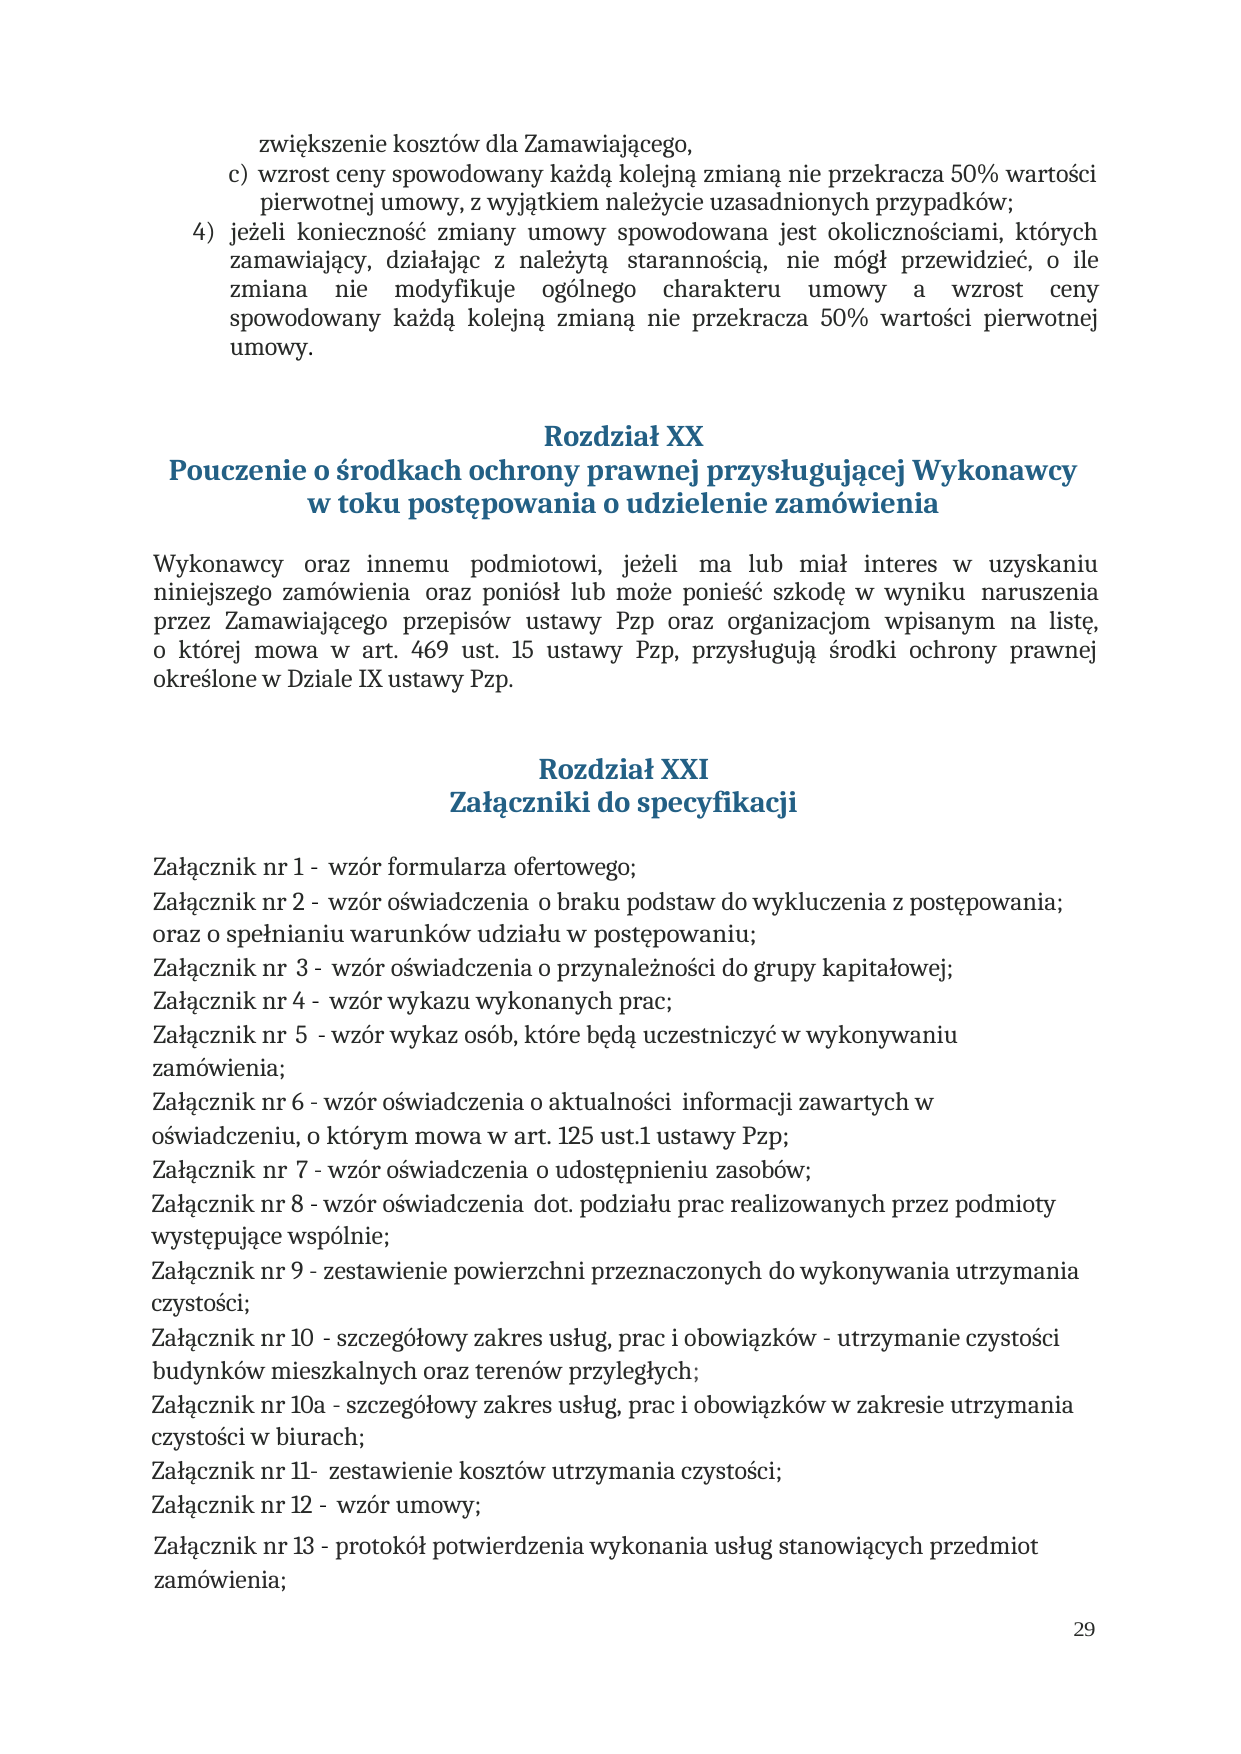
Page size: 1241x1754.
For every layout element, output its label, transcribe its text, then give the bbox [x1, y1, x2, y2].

text Pouczenie o środkach ochrony prawnej przysługującej Wykonawcy [129, 453, 1118, 487]
text Załącznik nr 5 - wzór wykaz osób, które będą uczestniczyć w wykonywaniu zamówienia; [152, 1020, 1033, 1083]
text w toku postępowania o udzielenie zamówienia [129, 487, 1118, 520]
text Załącznik nr 2 - wzór oświadczenia o braku podstaw do wykluczenia z postępowania; oraz o spełnianiu warunków udziału w postępowaniu; [152, 886, 1097, 949]
text Załącznik nr 10a - szczegółowy zakres usług, prac i obowiązków w zakresie utrzymania czystości w biurach; [151, 1390, 1117, 1452]
text Załącznik nr 13 - protokół potwierdzenia wykonania usług stanowiących przedmiot zamówienia; [153, 1531, 1117, 1595]
text Załączniki do specyfikacji [129, 786, 1118, 819]
text Załącznik nr 7 - wzór oświadczenia o udostępnieniu zasobów; [152, 1155, 1117, 1184]
text Rozdział XXI [129, 752, 1118, 786]
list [229, 129, 1099, 158]
text Załącznik nr 8 - wzór oświadczenia dot. podziału prac realizowanych przez podmioty występujące wspólnie; [151, 1188, 1117, 1251]
text Załącznik nr 3 - wzór oświadczenia o przynależności do grupy kapitałowej; Załącznik nr 4 - wzór wykazu wykonanych prac; [153, 953, 1033, 1016]
text Załącznik nr 1 - wzór formularza ofertowego; [153, 852, 1117, 882]
list jeżeli konieczność zmiany umowy spowodowana jest okolicznościami, których zamawiający, działając z należytą starannością, nie mógł przewidzieć, o ile zmiana nie modyfikuje ogólnego charakteru umowy a wzrost ceny spowodowany każdą kolejną zmianą nie przekracza 50% wartości pierwotnej umowy. [193, 217, 1099, 362]
text Załącznik nr 6 - wzór oświadczenia o aktualności informacji zawartych w oświadczeniu, o którym mowa w art. 125 ust.1 ustawy Pzp; [152, 1087, 1089, 1151]
text Wykonawcy oraz innemu podmiotowi, jeżeli ma lub miał interes w uzyskaniu niniejszego zamówienia oraz poniósł lub może ponieść szkodę w wyniku naruszenia przez Zamawiającego przepisów ustawy Pzp oraz organizacjom wpisanym na listę, o której mowa w art. 469 ust. 15 ustawy Pzp, przysługują środki ochrony prawnej określone w Dziale IX ustawy Pzp. [153, 550, 1099, 694]
text Załącznik nr 11- zestawienie kosztów utrzymania czystości; Załącznik nr 12 - wzór umowy; [151, 1456, 827, 1520]
text Załącznik nr 10 - szczegółowy zakres usług, prac i obowiązków - utrzymanie czystości budynków mieszkalnych oraz terenów przyległych; [151, 1323, 1117, 1386]
list wzrost ceny spowodowany każdą kolejną zmianą nie przekracza 50% wartości pierwotnej umowy, z wyjątkiem należycie uzasadnionych przypadków; [228, 158, 1098, 217]
text Rozdział XX [129, 420, 1118, 453]
text Załącznik nr 9 - zestawienie powierzchni przeznaczonych do wykonywania utrzymania czystości; [151, 1256, 1117, 1318]
